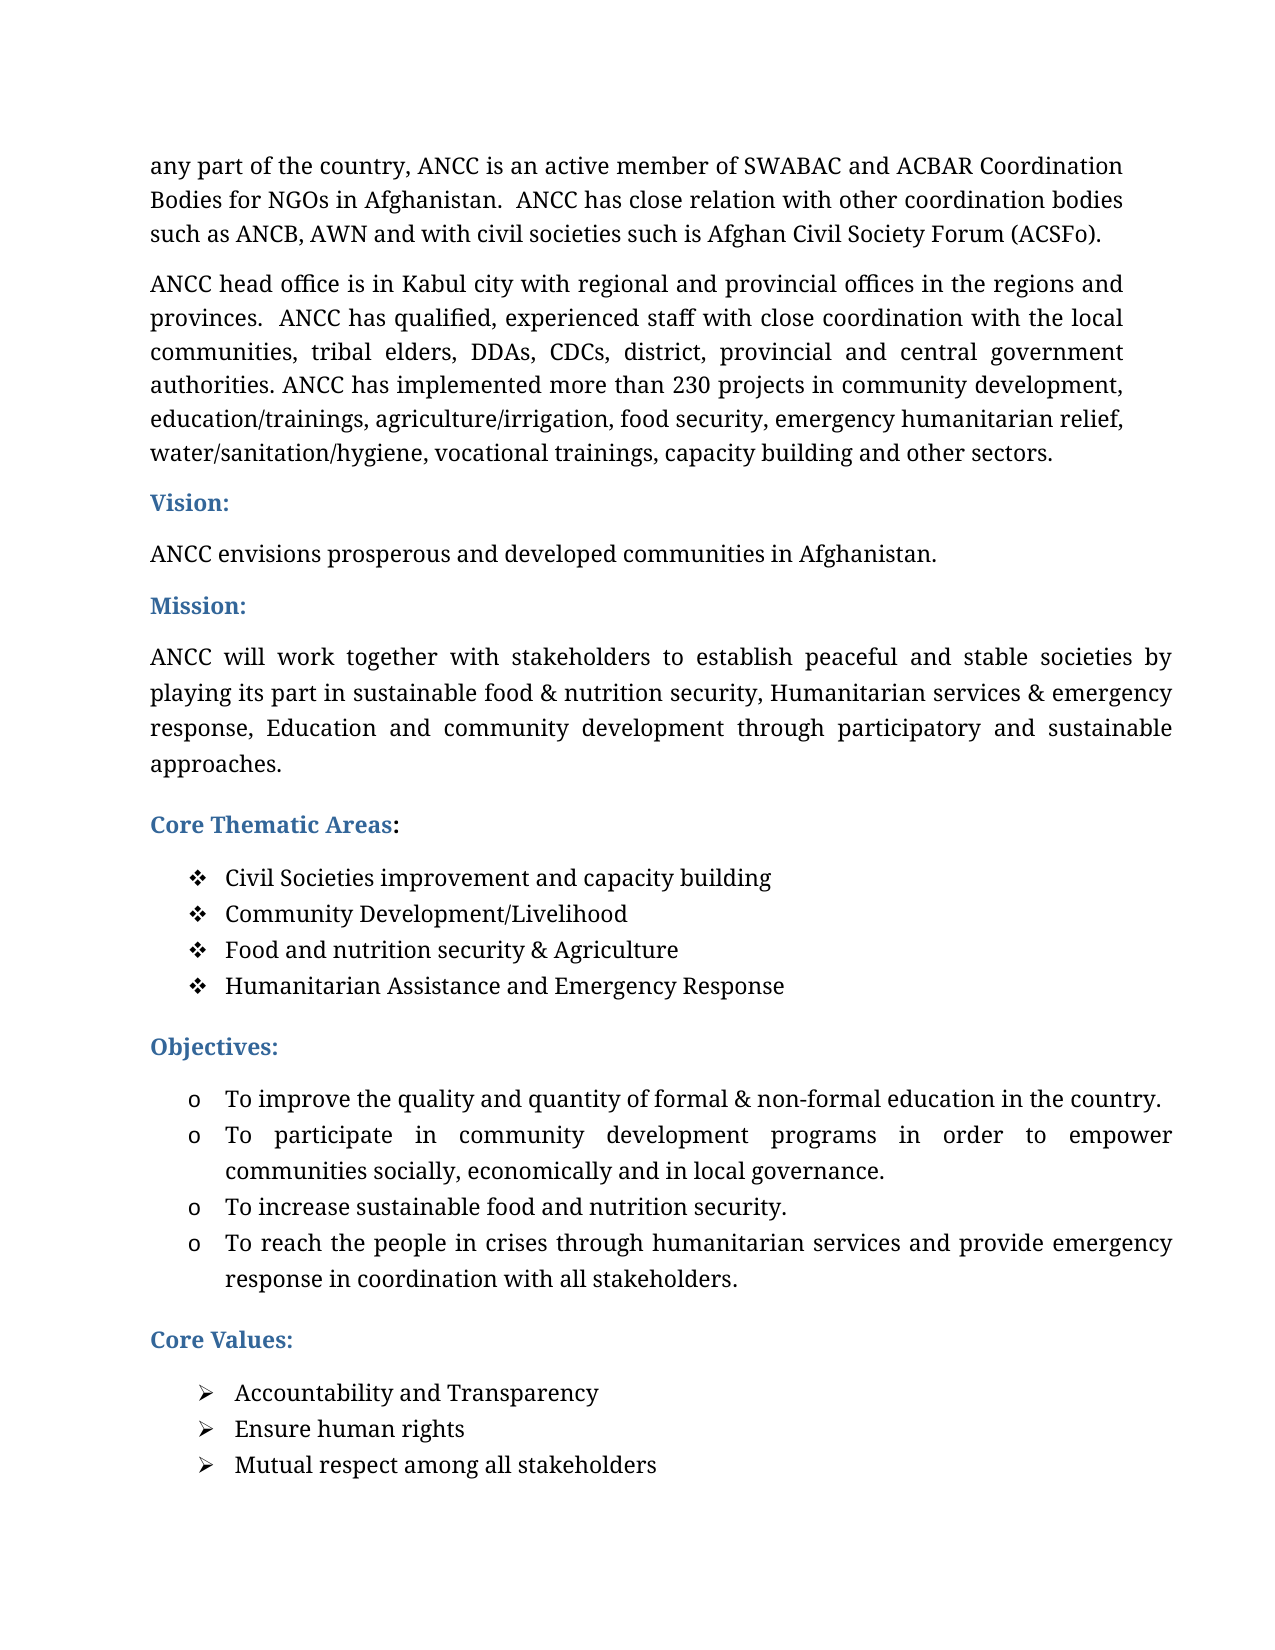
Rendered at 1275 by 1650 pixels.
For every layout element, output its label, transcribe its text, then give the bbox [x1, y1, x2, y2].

text Objectives: [150, 1031, 1174, 1062]
list To reach the people in crises through humanitarian services and provide emergency response in coordination with all stakeholders. [187, 1227, 1174, 1294]
list Civil Societies improvement and capacity building [187, 862, 1174, 893]
list Mutual respect among all stakeholders [197, 1449, 1174, 1480]
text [150, 150, 1125, 249]
list To improve the quality and quantity of formal & non-formal education in the country. [187, 1083, 1174, 1114]
text Core Thematic Areas: [150, 809, 1125, 841]
list Ensure human rights [197, 1413, 1174, 1444]
list Food and nutrition security & Agriculture [187, 934, 1174, 965]
list Community Development/Livelihood [187, 898, 1174, 929]
text ANCC will work together with stakeholders to establish peaceful and stable societies by playing its part in sustainable food & nutrition security, Humanitarian services & emergency response, Education and community development through participatory and sustainable approaches. [150, 641, 1174, 779]
list Humanitarian Assistance and Emergency Response [187, 970, 1174, 1001]
text ANCC envisions prosperous and developed communities in Afghanistan. [150, 537, 1174, 569]
text Vision: [150, 487, 1125, 518]
text ANCC head office is in Kabul city with regional and provincial offices in the regions and provinces. ANCC has qualified, experienced staff with close coordination with the local communities, tribal elders, DDAs, CDCs, district, provincial and central government authorities. ANCC has implemented more than 230 projects in community development, education/trainings, agriculture/irrigation, food security, emergency humanitarian relief, water/sanitation/hygiene, vocational trainings, capacity building and other sectors. [150, 268, 1125, 468]
text Mission: [150, 590, 1125, 621]
text Core Values: [150, 1324, 1174, 1356]
list To increase sustainable food and nutrition security. [187, 1191, 1174, 1223]
list To participate in community development programs in order to empower communities socially, economically and in local governance. [187, 1119, 1174, 1187]
list Accountability and Transparency [197, 1377, 1174, 1408]
